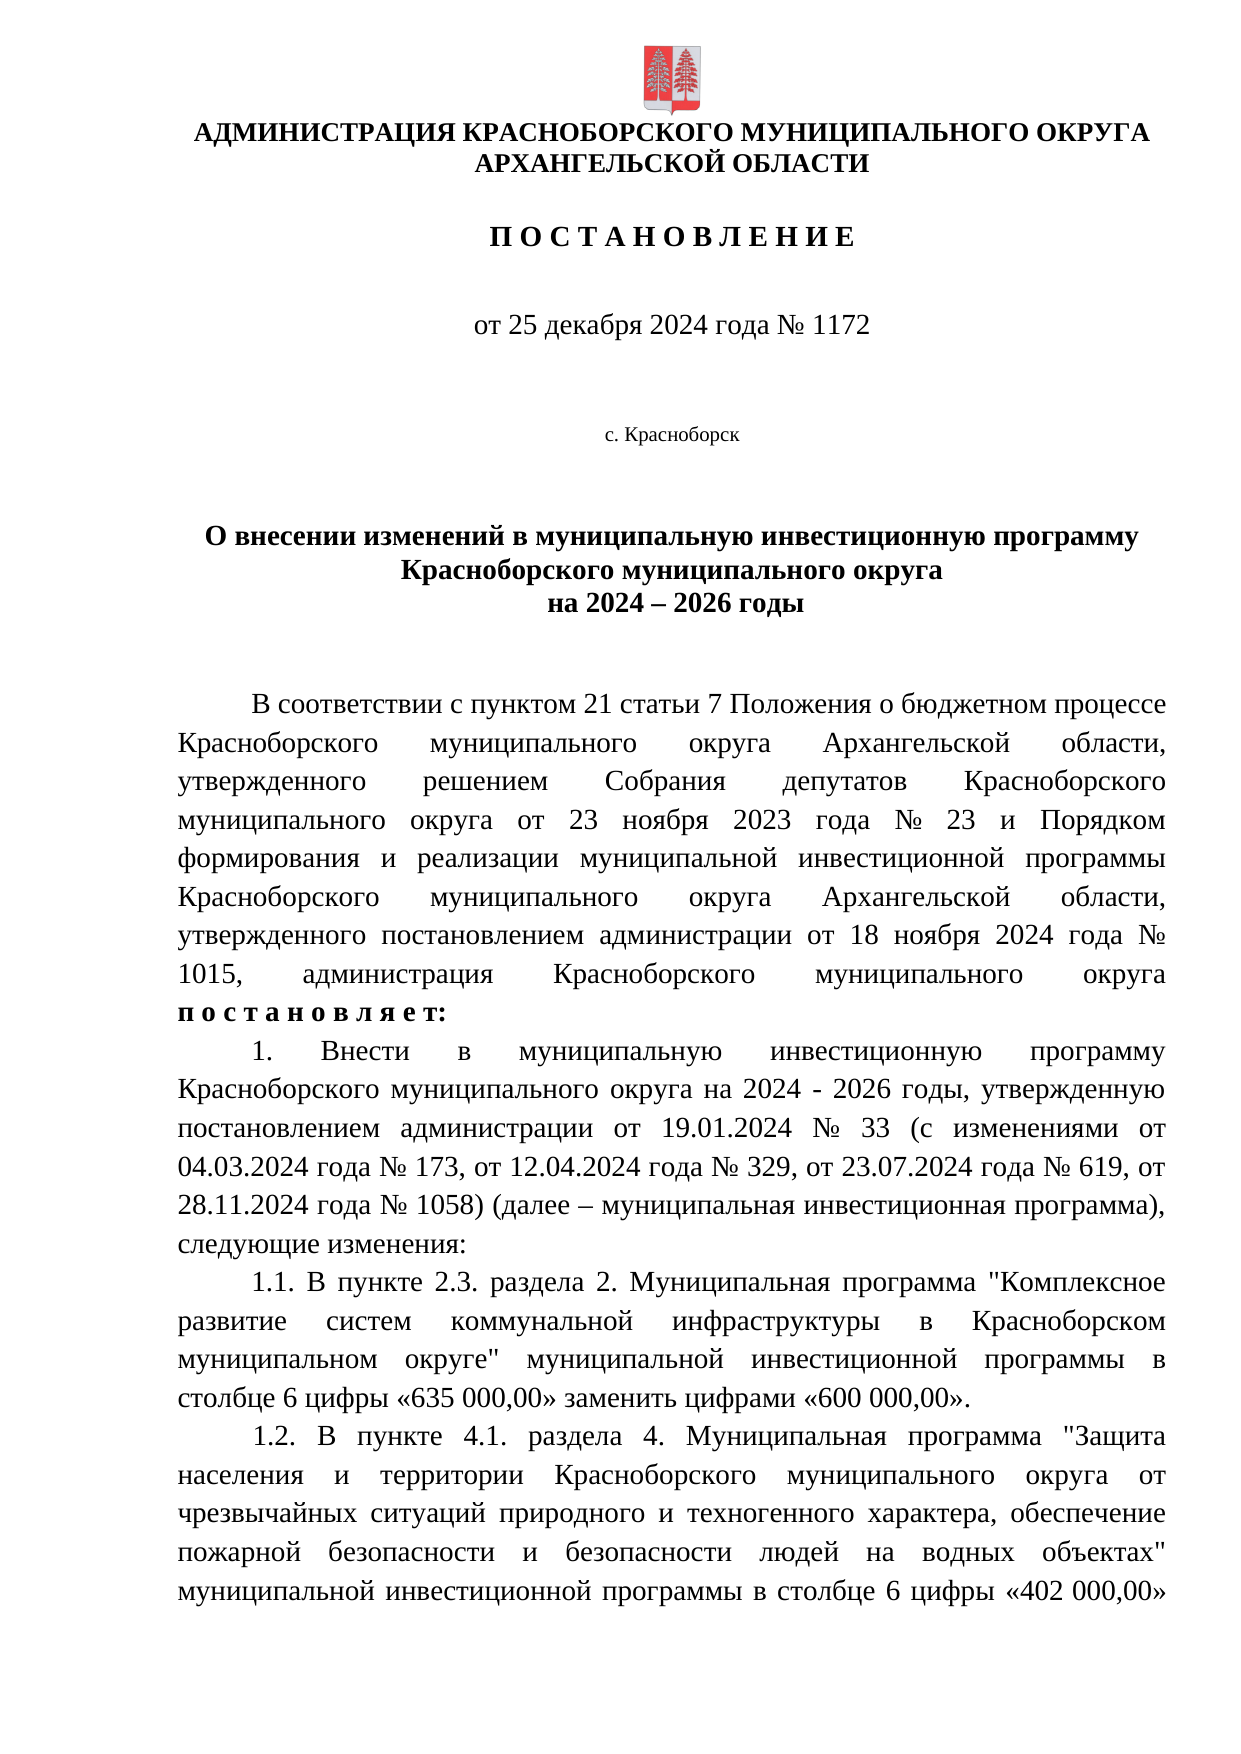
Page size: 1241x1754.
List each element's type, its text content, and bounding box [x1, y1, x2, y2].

text с. Красноборск [177, 422, 1167, 446]
text Красноборского муниципального округа [177, 552, 1167, 586]
text О внесении изменений в муниципальную инвестиционную программу [177, 518, 1167, 552]
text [177, 1418, 1167, 1606]
text на 2024 – 2026 годы [177, 586, 1167, 619]
text В соответствии с пунктом 21 статьи 7 Положения о бюджетном процессе Красноборского муниципального округа Архангельской области, утвержденного решением Собрания депутатов Красноборского муниципального округа от 23 ноября 2023 года № 23 и Порядком формирования и реализации муниципальной инвестиционной программы Красноборского муниципального округа Архангельской области, утвержденного постановлением администрации от 18 ноября 2024 года № 1015, администрация Красноборского муниципального округа п о с т а н о в л я е т: [177, 686, 1167, 1028]
text 1. Внести в муниципальную инвестиционную программу Красноборского муниципального округа на 2024 - 2026 годы, утвержденную постановлением администрации от 19.01.2024 № 33 (с изменениями от 04.03.2024 года № 173, от 12.04.2024 года № 329, от 23.07.2024 года № 619, от 28.11.2024 года № 1058) (далее – муниципальная инвестиционная программа), следующие изменения: [177, 1033, 1167, 1259]
text от 25 декабря 2024 года № 1172 [177, 307, 1167, 341]
text АРХАНГЕЛЬСКОЙ ОБЛАСТИ [177, 148, 1167, 179]
text П О С Т А Н О В Л Е Н И Е [177, 219, 1167, 253]
text АДМИНИСТРАЦИЯ КРАСНОБОРСКОГО МУНИЦИПАЛЬНОГО ОКРУГА [177, 116, 1167, 148]
text 1.1. В пункте 2.3. раздела 2. Муниципальная программа "Комплексное развитие систем коммунальной инфраструктуры в Красноборском муниципальном округе" муниципальной инвестиционной программы в столбце 6 цифры «635 000,00» заменить цифрами «600 000,00». [177, 1264, 1167, 1413]
picture [642, 44, 702, 117]
